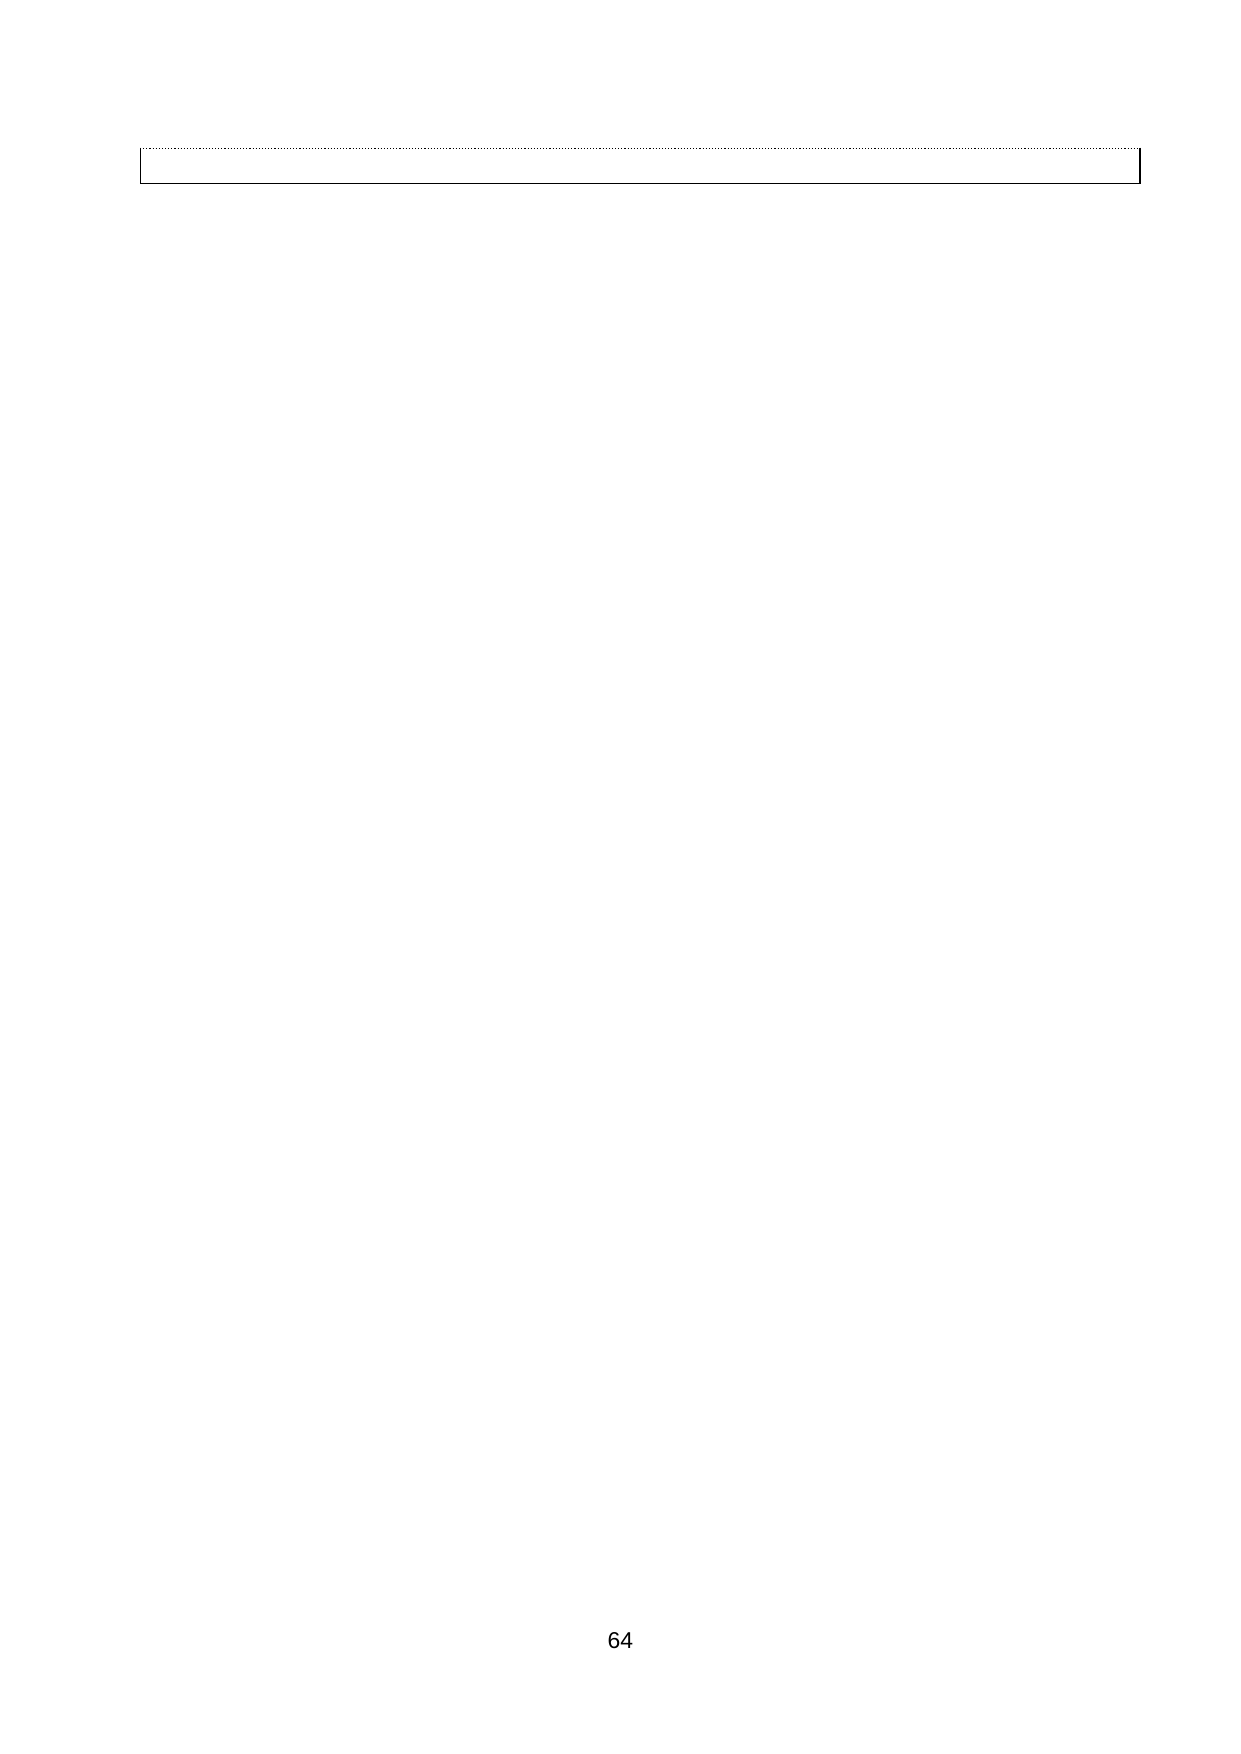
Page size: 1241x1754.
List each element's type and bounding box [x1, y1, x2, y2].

table_cell [141, 148, 1139, 183]
